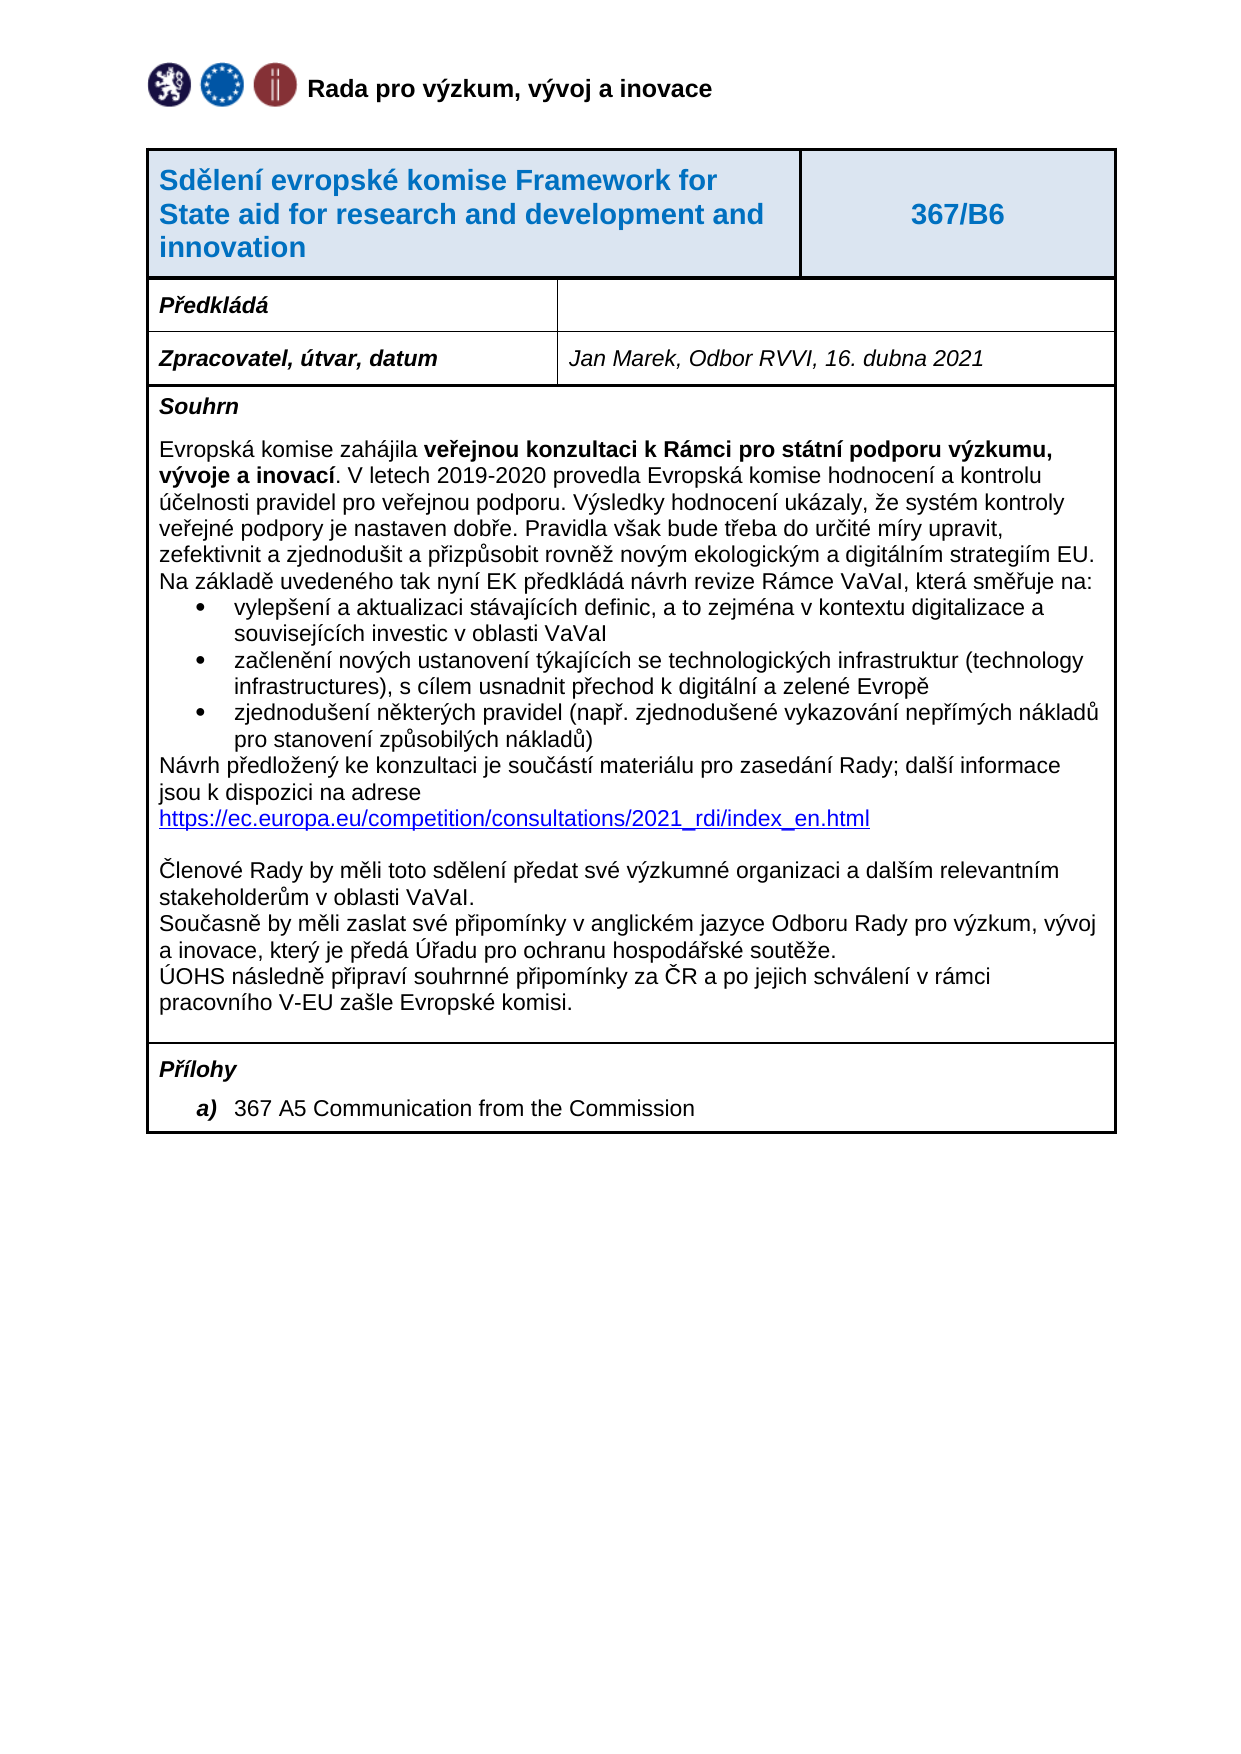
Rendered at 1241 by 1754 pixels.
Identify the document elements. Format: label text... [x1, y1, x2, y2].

table_cell Přílohy 367 A5 Communication from the Commission [149, 1044, 1114, 1131]
table_cell Souhrn Evropská komise zahájila veřejnou konzultaci k Rámci pro státní podporu výzkumu, vývoje a inovací. V letech 2019-2020 provedla Evropská komise hodnocení a kontrolu účelnosti pravidel pro veřejnou podporu. Výsledky hodnocení ukázaly, že systém kontroly veřejné podpory je nastaven dobře. Pravidla však bude třeba do určité míry upravit, zefektivnit a zjednodušit a přizpůsobit rovněž novým ekologickým a digitálním strategiím EU. Na základě uvedeného tak nyní EK předkládá návrh revize Rámce VaVaI, která směřuje na: vylepšení a aktualizaci stávajících definic, a to zejména v kontextu digitalizace a souvisejících investic v oblasti VaVaI začlenění nových ustanovení týkajících se technologických infrastruktur (technology infrastructures), s cílem usnadnit přechod k digitální a zelené Evropě zjednodušení některých pravidel (např. zjednodušené vykazování nepřímých nákladů pro stanovení způsobilých nákladů) Návrh předložený ke konzultaci je součástí materiálu pro zasedání Rady; další informace jsou k dispozici na adrese https://ec.europa.eu/competition/consultations/2021_rdi/index_en.html Členové Rady by měli toto sdělení předat své výzkumné organizaci a dalším relevantním stakeholderům v oblasti VaVaI. Současně by měli zaslat své připomínky v anglickém jazyce Odboru Rady pro výzkum, vývoj a inovace, který je předá Úřadu pro ochranu hospodářské soutěže. ÚOHS následně připraví souhrnné připomínky za ČR a po jejich schválení v rámci pracovního V-EU zašle Evropské komisi. [149, 387, 1114, 1042]
picture [147, 62, 298, 108]
table_header 367/B6 [802, 151, 1114, 276]
table_cell Zpracovatel, útvar, datum [149, 332, 557, 384]
table_cell Předkládá [149, 280, 557, 331]
table_header Sdělení evropské komise Framework for State aid for research and development and innovation [149, 151, 799, 276]
table_cell [558, 280, 1114, 331]
table_cell Jan Marek, Odbor RVVI, 16. dubna 2021 [558, 332, 1114, 384]
